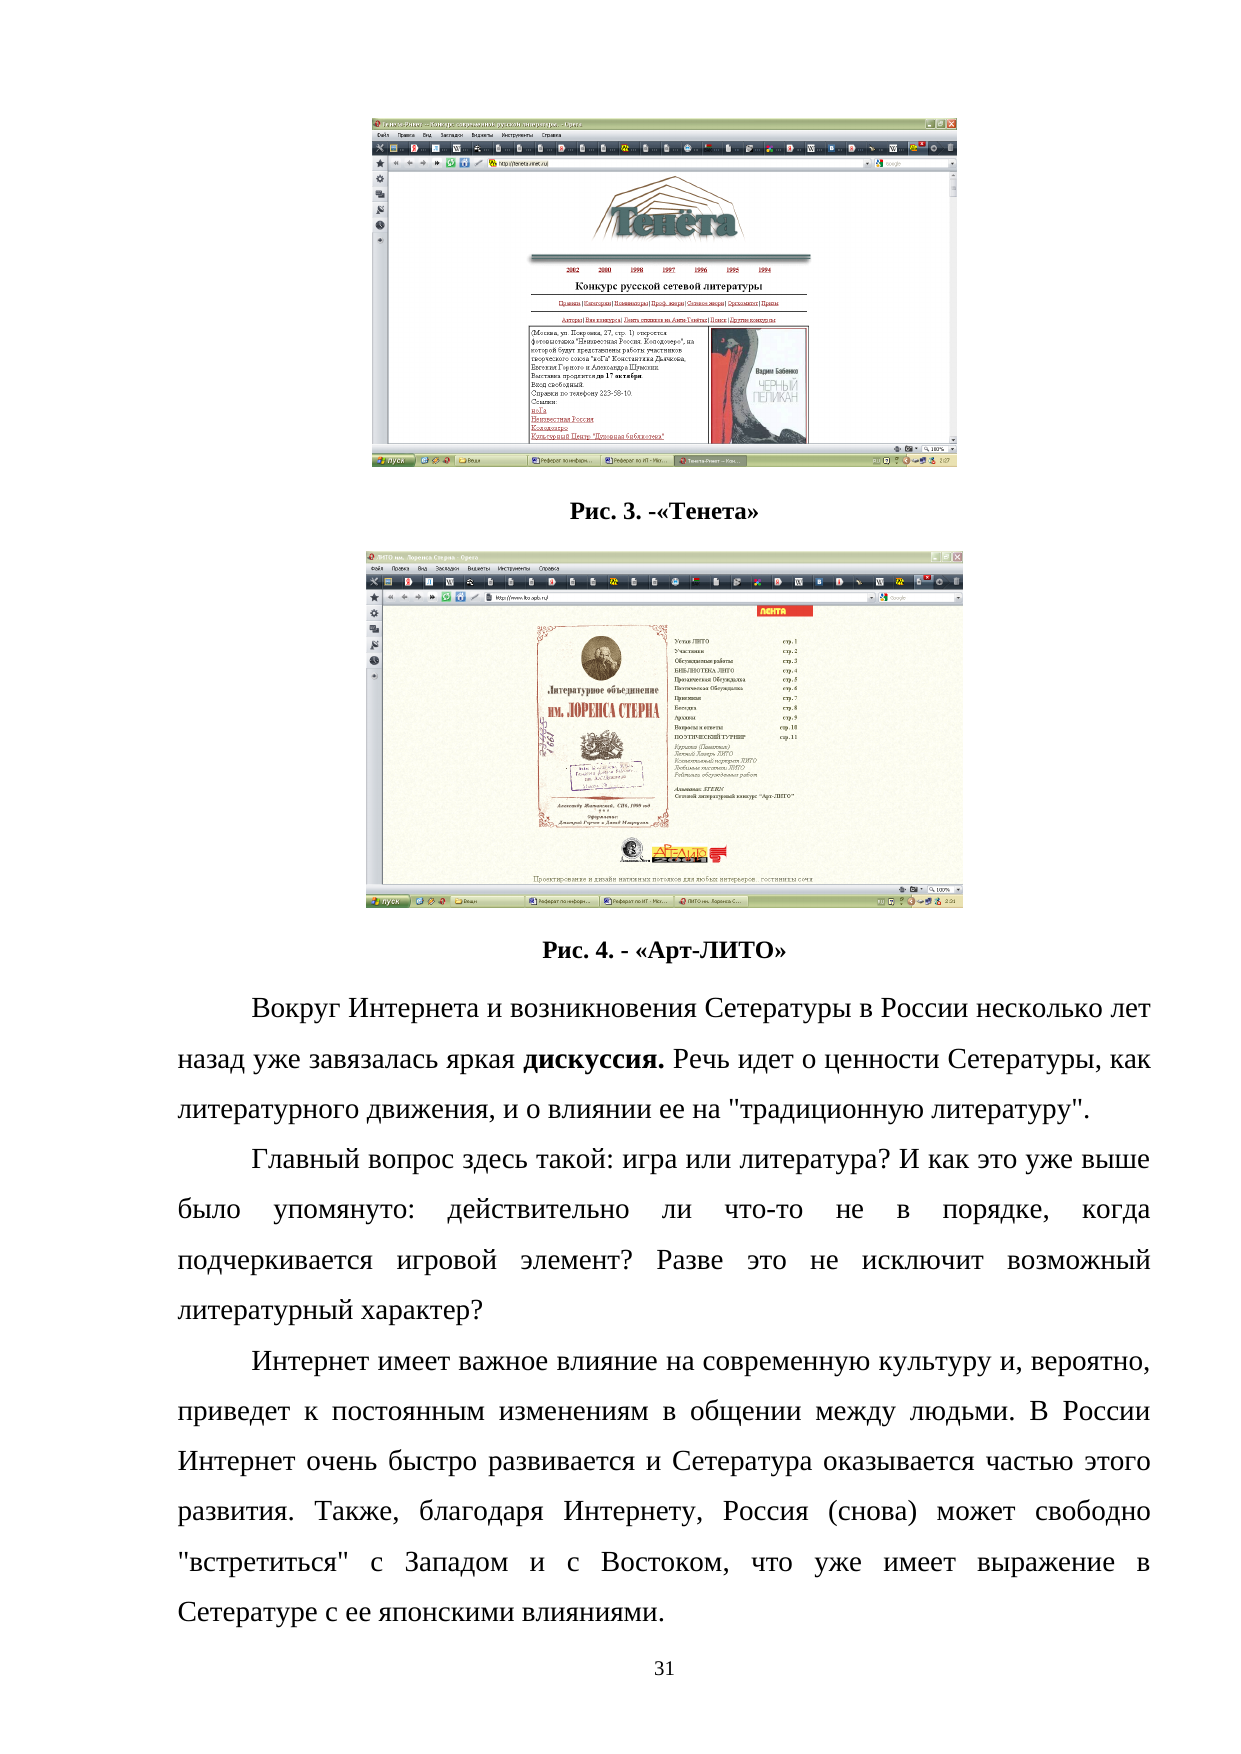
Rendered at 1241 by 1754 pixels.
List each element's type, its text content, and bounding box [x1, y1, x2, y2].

text Рис. 4. - «Арт-ЛИТО» [177, 935, 1152, 963]
text Рис. 3. -«Тенета» [177, 496, 1152, 525]
picture [372, 118, 957, 467]
text Главный вопрос здесь такой: игра или литература? И как это уже выше было упомянуто: действительно ли что-то не в порядке, когда подчеркивается игровой элемент? Разве это не исключит возможный литературный характер? [177, 1141, 1152, 1326]
text Вокруг Интернета и возникновения Сетературы в России несколько лет назад уже завязалась яркая дискуссия. Речь идет о ценности Сетературы, как литературного движения, и о влиянии ее на "традиционную литературу". [177, 990, 1152, 1124]
picture [366, 551, 963, 908]
text Интернет имеет важное влияние на современную культуру и, вероятно, приведет к постоянным изменениям в общении между людьми. В России Интернет очень быстро развивается и Сетература оказывается частью этого развития. Также, благодаря Интернету, Россия (снова) может свободно "встретиться" с Западом и с Востоком, что уже имеет выражение в Сетературе с ее японскими влияниями. [177, 1343, 1152, 1628]
